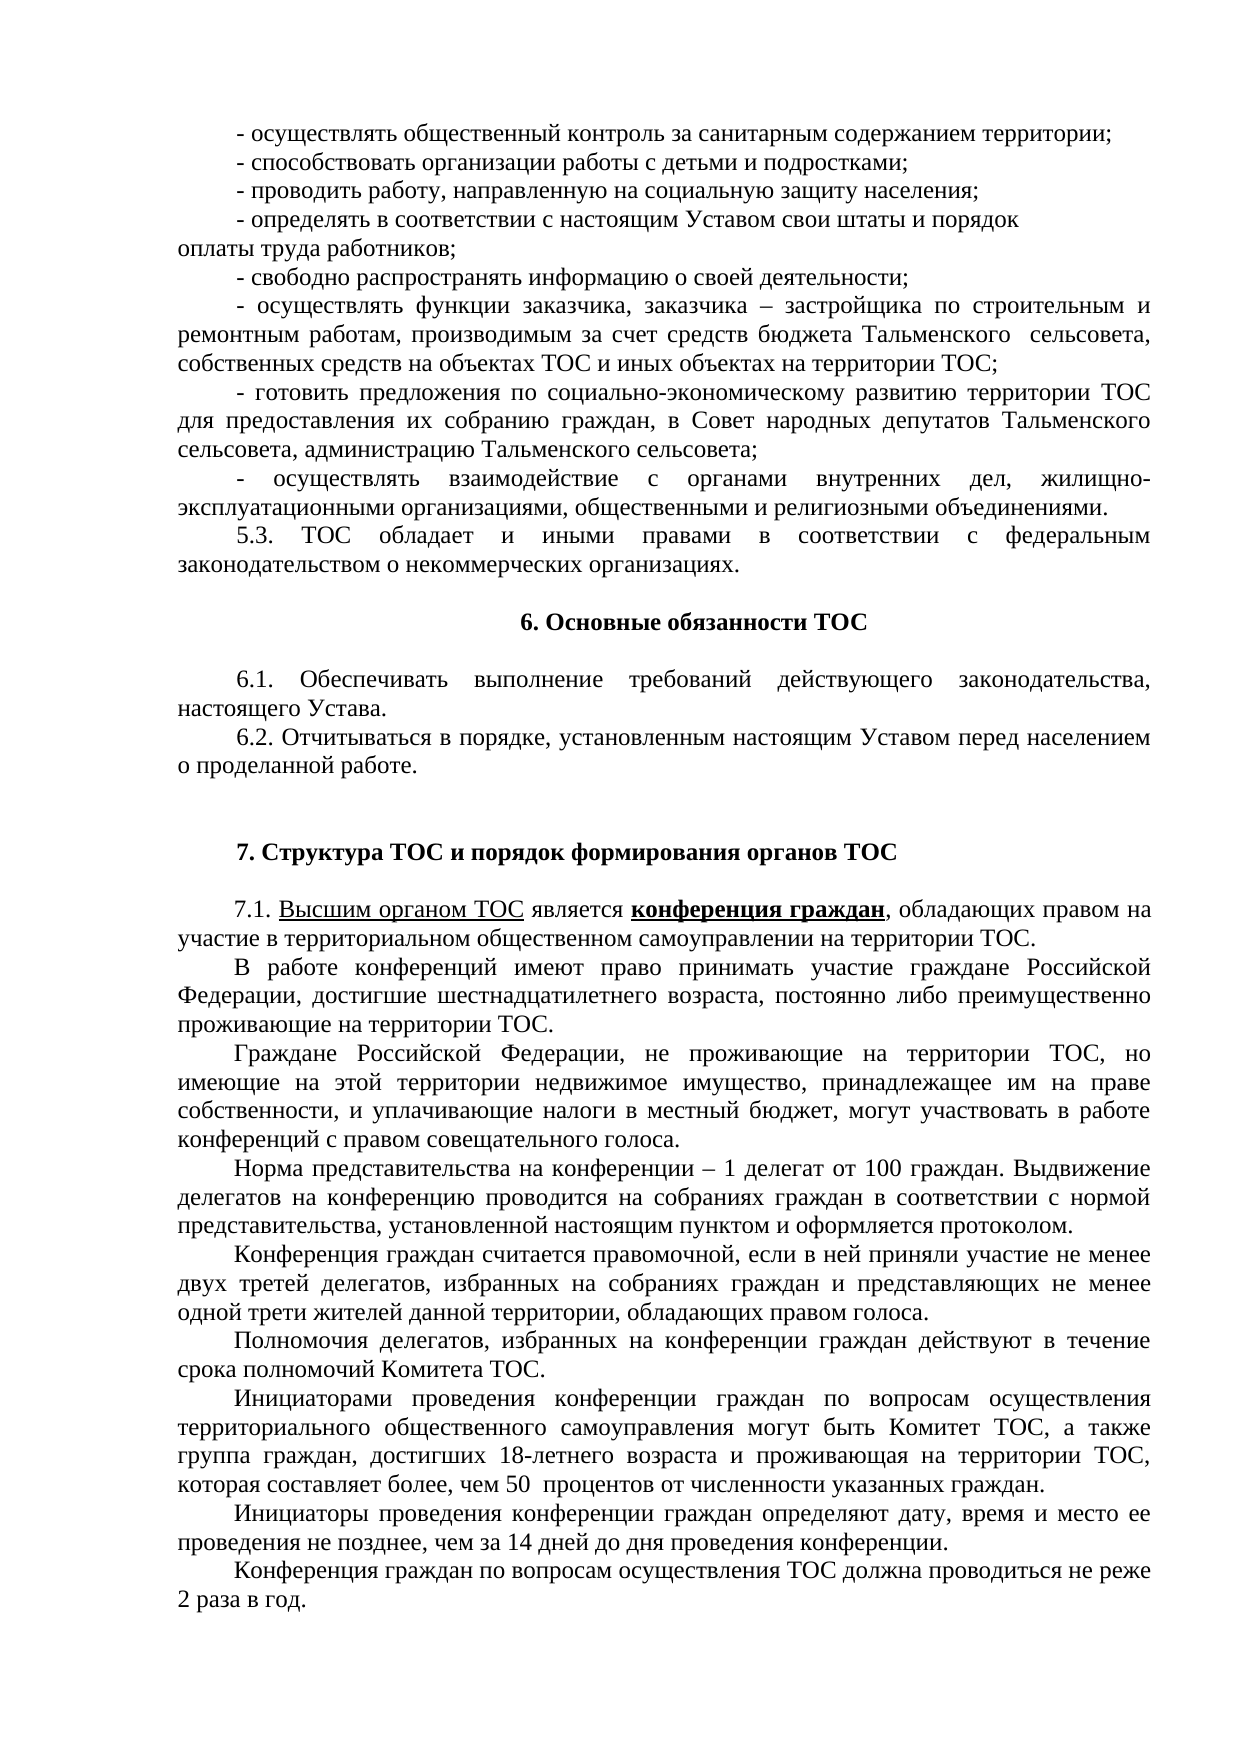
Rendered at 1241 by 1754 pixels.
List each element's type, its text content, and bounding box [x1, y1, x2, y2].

text Конференция граждан считается правомочной, если в ней приняли участие не менее двух третей делегатов, избранных на собраниях граждан и представляющих не менее одной трети жителей данной территории, обладающих правом голоса. [177, 1239, 1152, 1326]
text 6.2. Отчитываться в порядке, установленным настоящим Уставом перед населением о проделанной работе. [177, 722, 1152, 779]
text Граждане Российской Федерации, не проживающие на территории ТОС, но имеющие на этой территории недвижимое имущество, принадлежащее им на праве собственности, и уплачивающие налоги в местный бюджет, могут участвовать в работе конференций с правом совещательного голоса. [177, 1038, 1152, 1153]
text Инициаторы проведения конференции граждан определяют дату, время и место ее проведения не позднее, чем за 14 дней до дня проведения конференции. [177, 1498, 1152, 1556]
text - осуществлять взаимодействие с органами внутренних дел, жилищно-эксплуатационными организациями, общественными и религиозными объединениями. [177, 463, 1152, 521]
text - осуществлять функции заказчика, заказчика – застройщика по строительным и ремонтным работам, производимым за счет средств бюджета Тальменского сельсовета, собственных средств на объектах ТОС и иных объектах на территории ТОС; [177, 291, 1152, 377]
text 6.1. Обеспечивать выполнение требований действующего законодательства, настоящего Устава. [177, 664, 1152, 722]
text В работе конференций имеют право принимать участие граждане Российской Федерации, достигшие шестнадцатилетнего возраста, постоянно либо преимущественно проживающие на территории ТОС. [177, 952, 1152, 1038]
text оплаты труда работников; [177, 233, 1152, 262]
text - проводить работу, направленную на социальную защиту населения; [177, 176, 1152, 204]
text 7. Структура ТОС и порядок формирования органов ТОС [177, 837, 1152, 866]
text - определять в соответствии с настоящим Уставом свои штаты и порядок [177, 204, 1152, 233]
text Конференция граждан по вопросам осуществления ТОС должна проводиться не реже 2 раза в год. [177, 1556, 1152, 1613]
text 7.1. Высшим органом ТОС является конференция граждан, обладающих правом на участие в территориальном общественном самоуправлении на территории ТОС. [177, 894, 1152, 952]
text - осуществлять общественный контроль за санитарным содержанием территории; [177, 118, 1152, 147]
text - свободно распространять информацию о своей деятельности; [177, 262, 1152, 291]
text - готовить предложения по социально-экономическому развитию территории ТОС для предоставления их собранию граждан, в Совет народных депутатов Тальменского сельсовета, администрацию Тальменского сельсовета; [177, 377, 1152, 463]
text 6. Основные обязанности ТОС [177, 607, 1152, 636]
text Инициаторами проведения конференции граждан по вопросам осуществления территориального общественного самоуправления могут быть Комитет ТОС, а также группа граждан, достигших 18-летнего возраста и проживающая на территории ТОС, которая составляет более, чем 50 процентов от численности указанных граждан. [177, 1383, 1152, 1498]
text Полномочия делегатов, избранных на конференции граждан действуют в течение срока полномочий Комитета ТОС. [177, 1326, 1152, 1383]
text 5.3. ТОС обладает и иными правами в соответствии с федеральным законодательством о некоммерческих организациях. [177, 521, 1152, 578]
text Норма представительства на конференции – 1 делегат от 100 граждан. Выдвижение делегатов на конференцию проводится на собраниях граждан в соответствии с нормой представительства, установленной настоящим пунктом и оформляется протоколом. [177, 1153, 1152, 1239]
text - способствовать организации работы с детьми и подростками; [177, 147, 1152, 176]
